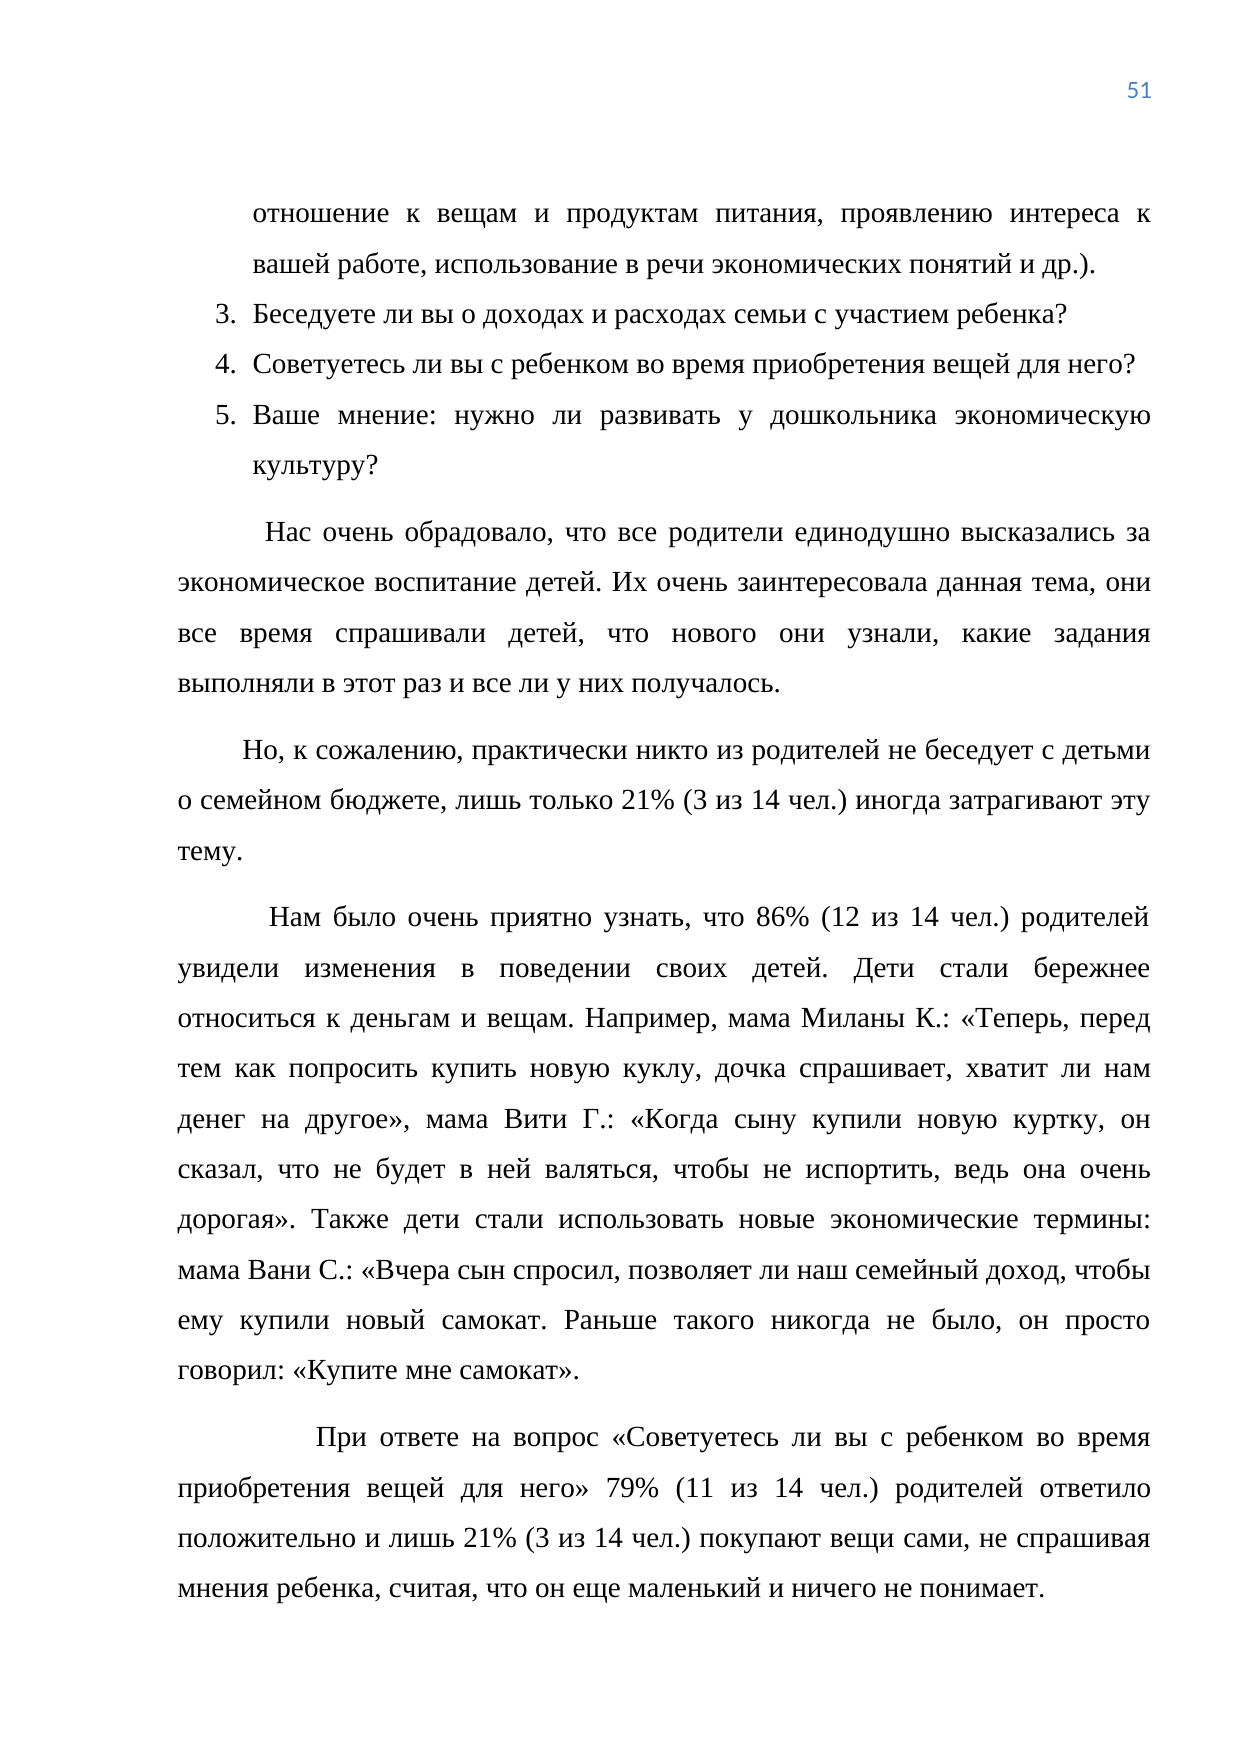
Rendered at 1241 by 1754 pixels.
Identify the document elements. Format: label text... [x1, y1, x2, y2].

text Но, к сожалению, практически никто из родителей не беседует с детьми о семейном бюджете, лишь только 21% (3 из 14 чел.) иногда затрагивают эту тему. [177, 732, 1152, 866]
list Ваше мнение: нужно ли развивать у дошкольника экономическую культуру? [215, 397, 1152, 481]
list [215, 196, 1152, 279]
list Советуетесь ли вы с ребенком во время приобретения вещей для него? [215, 346, 1152, 380]
text Нас очень обрадовало, что все родители единодушно высказались за экономическое воспитание детей. Их очень заинтересовала данная тема, они все время спрашивали детей, что нового они узнали, какие задания выполняли в этот раз и все ли у них получалось. [177, 514, 1152, 698]
text При ответе на вопрос «Советуетесь ли вы с ребенком во время приобретения вещей для него» 79% (11 из 14 чел.) родителей ответило положительно и лишь 21% (3 из 14 чел.) покупают вещи сами, не спрашивая мнения ребенка, считая, что он еще маленький и ничего не понимает. [177, 1419, 1152, 1604]
text Нам было очень приятно узнать, что 86% (12 из 14 чел.) родителей увидели изменения в поведении своих детей. Дети стали бережнее относиться к деньгам и вещам. Например, мама Миланы К.: «Теперь, перед тем как попросить купить новую куклу, дочка спрашивает, хватит ли нам денег на другое», мама Вити Г.: «Когда сыну купили новую куртку, он сказал, что не будет в ней валяться, чтобы не испортить, ведь она очень дорогая». Также дети стали использовать новые экономические термины: мама Вани С.: «Вчера сын спросил, позволяет ли наш семейный доход, чтобы ему купили новый самокат. Раньше такого никогда не было, он просто говорил: «Купите мне самокат». [177, 899, 1152, 1386]
list Беседуете ли вы о доходах и расходах семьи с участием ребенка? [215, 296, 1152, 330]
